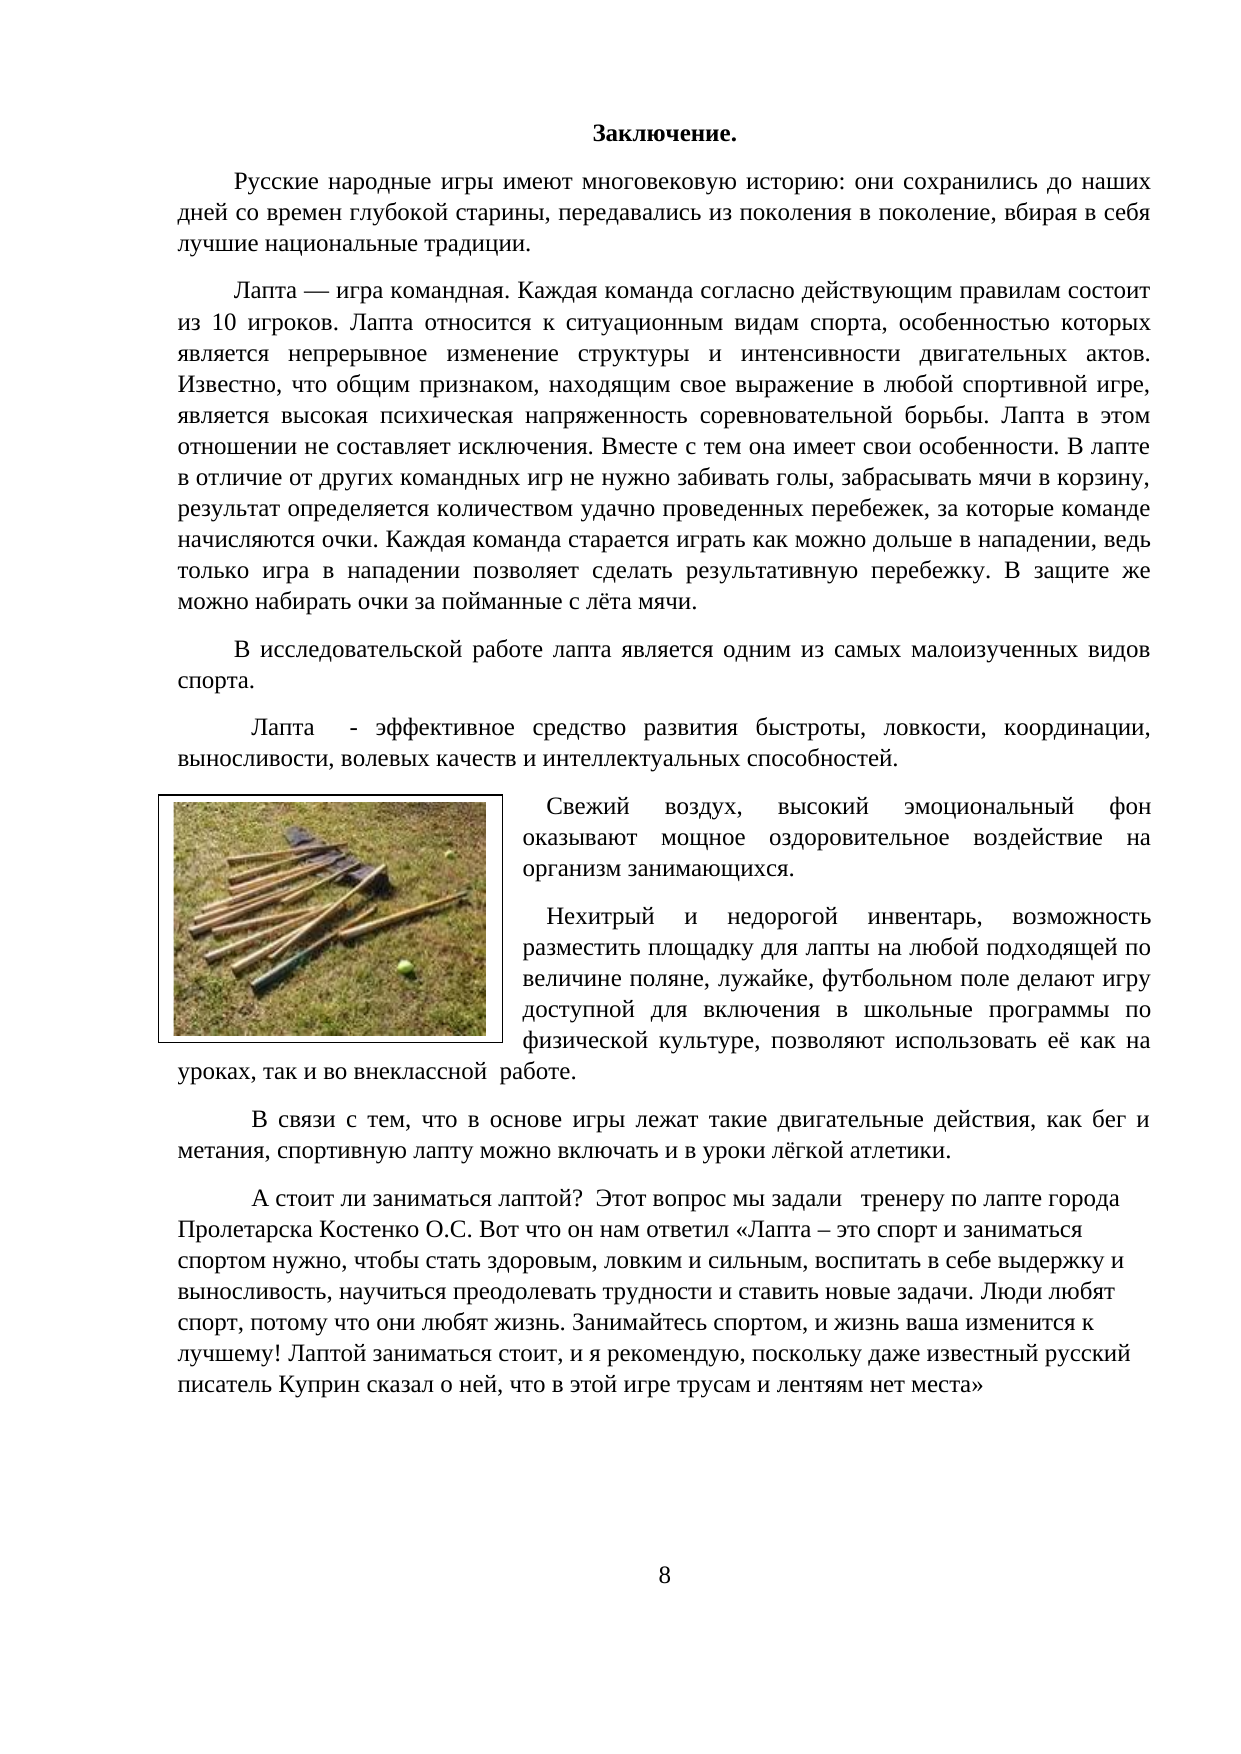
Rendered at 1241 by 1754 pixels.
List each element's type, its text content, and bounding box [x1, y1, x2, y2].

text А стоит ли заниматься лаптой? Этот вопрос мы задали тренеру по лапте города Пролетарска Костенко О.С. Вот что он нам ответил «Лапта – это спорт и заниматься спортом нужно, чтобы стать здоровым, ловким и сильным, воспитать в себе выдержку и выносливость, научиться преодолевать трудности и ставить новые задачи. Люди любят спорт, потому что они любят жизнь. Занимайтесь спортом, и жизнь ваша изменится к лучшему! Лаптой заниматься стоит, и я рекомендую, поскольку даже известный русский писатель Куприн сказал о ней, что в этой игре трусам и лентяям нет места» [177, 1183, 1152, 1398]
text Лапта — игра командная. Каждая команда согласно действующим правилам состоит из 10 игроков. Лапта относится к ситуационным видам спорта, особенностью которых является непрерывное изменение структуры и интенсивности двигательных актов. Известно, что общим признаком, находящим свое выражение в любой спортивной игре, является высокая психическая напряженность соревновательной борьбы. Лапта в этом отношении не составляет исключения. Вместе с тем она имеет свои особенности. В лапте в отличие от других командных игр не нужно забивать голы, забрасывать мячи в корзину, результат определяется количеством удачно проведенных перебежек, за которые команде начисляются очки. Каждая команда старается играть как можно дольше в нападении, ведь только игра в нападении позволяет сделать результативную перебежку. В защите же можно набирать очки за пойманные с лёта мячи. [177, 276, 1152, 615]
text Лапта - эффективное средство развития быстроты, ловкости, координации, выносливости, волевых качеств и интеллектуальных способностей. [177, 712, 1152, 772]
text В связи с тем, что в основе игры лежат такие двигательные действия, как бег и метания, спортивную лапту можно включать и в уроки лёгкой атлетики. [177, 1104, 1152, 1164]
text 8 [177, 1560, 1152, 1588]
text Нехитрый и недорогой инвентарь, возможность разместить площадку для лапты на любой подходящей по величине поляне, лужайке, футбольном поле делают игру доступной для включения в школьные программы по физической культуре, позволяют использовать её как на уроках, так и во внеклассной работе. [177, 901, 1152, 1085]
text Заключение. [177, 118, 1152, 147]
picture [173, 802, 486, 1036]
text Свежий воздух, высокий эмоциональный фон оказывают мощное оздоровительное воздействие на организм занимающихся. [177, 791, 1152, 882]
text Русские народные игры имеют многовековую историю: они сохранились до наших дней со времен глубокой старины, передавались из поколения в поколение, вбирая в себя лучшие национальные традиции. [177, 166, 1152, 257]
text В исследовательской работе лапта является одним из самых малоизученных видов спорта. [177, 634, 1152, 693]
